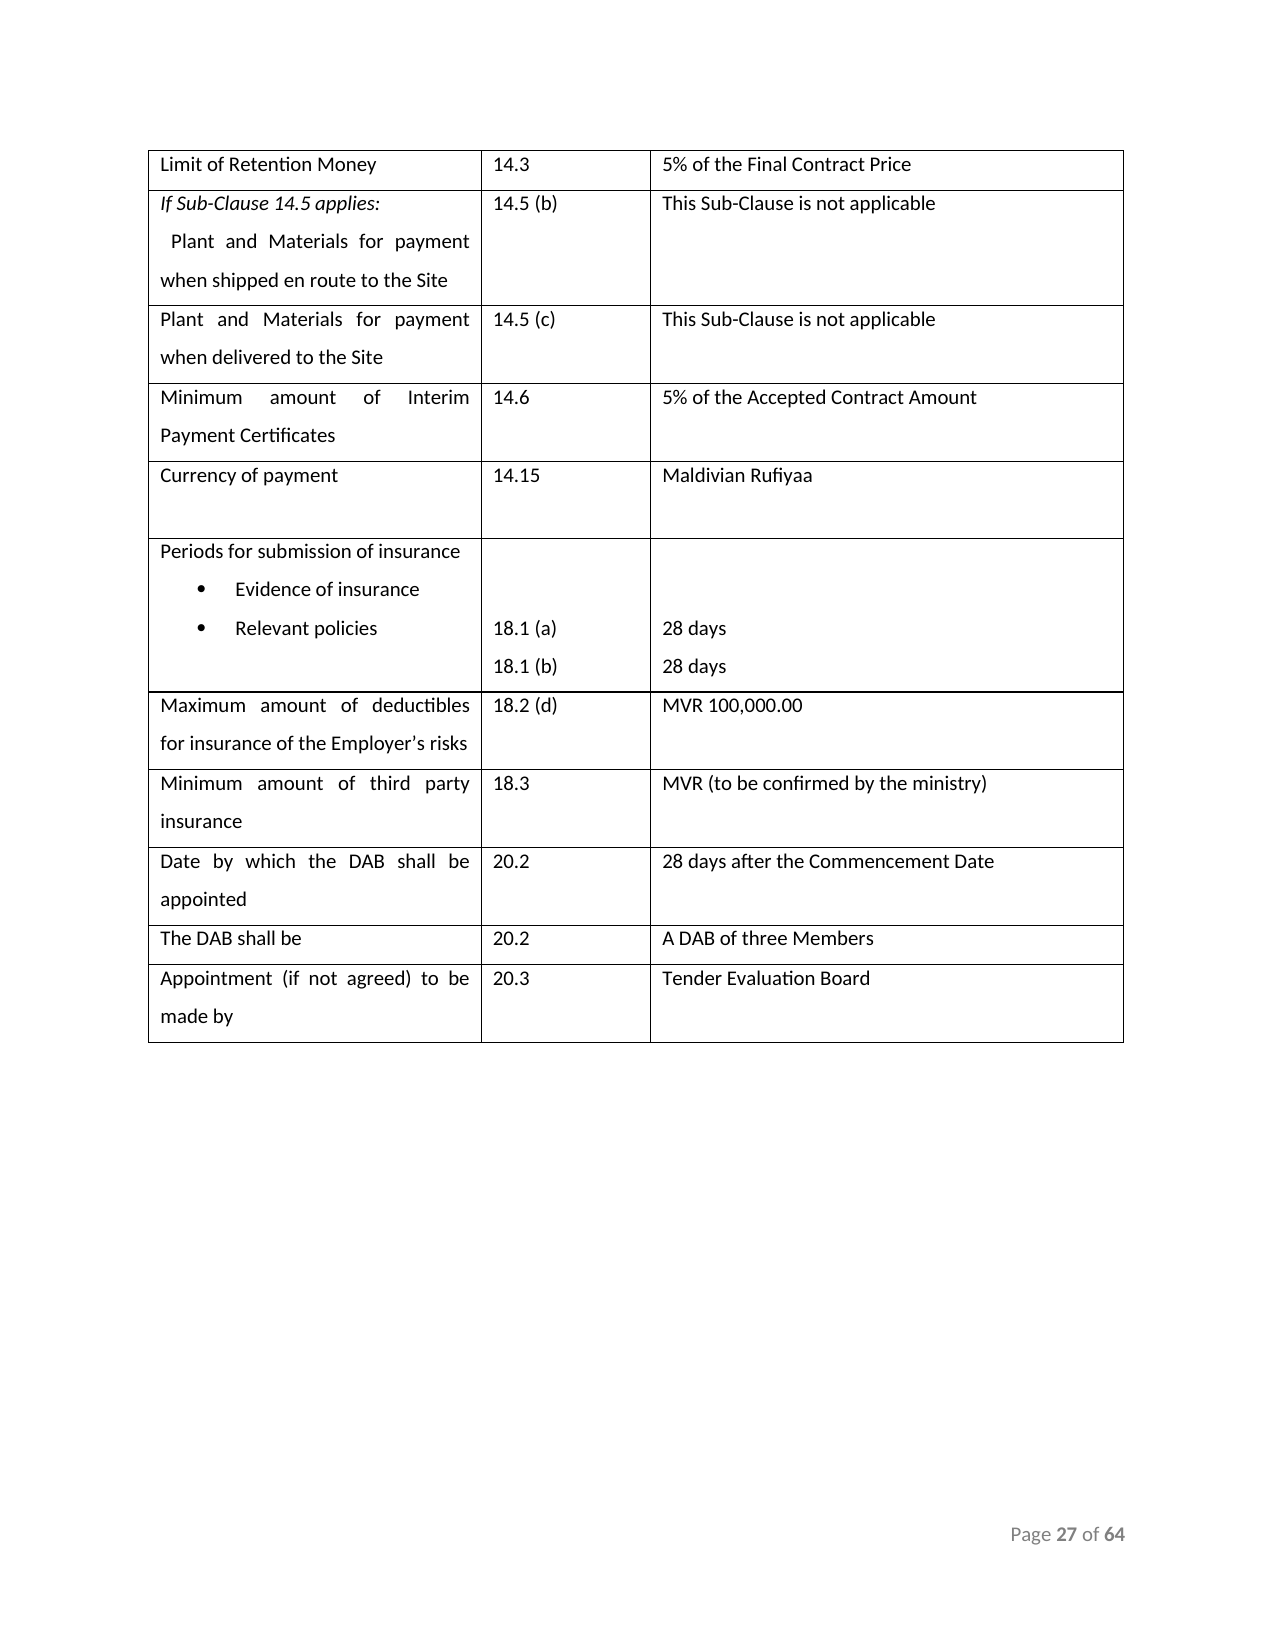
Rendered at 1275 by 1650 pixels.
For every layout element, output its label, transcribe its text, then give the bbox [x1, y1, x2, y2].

table_cell Minimum amount of third party insurance [149, 770, 481, 847]
table_cell Appointment (if not agreed) to be made by [149, 965, 481, 1042]
table_cell 20.3 [482, 965, 650, 1042]
table_cell 18.3 [482, 770, 650, 847]
table_cell Maldivian Rufiyaa [651, 462, 1123, 537]
table_cell Plant and Materials for payment when delivered to the Site [149, 306, 481, 383]
table_cell 14.5 (c) [482, 306, 650, 383]
table_cell 28 days 28 days [651, 539, 1123, 691]
table_cell 14.5 (b) [482, 191, 650, 305]
table_cell Minimum amount of Interim Payment Certificates [149, 384, 481, 461]
table_cell MVR (to be confirmed by the ministry) [651, 770, 1123, 847]
table_cell 20.2 [482, 848, 650, 924]
table_cell If Sub-Clause 14.5 applies: Plant and Materials for payment when shipped en route to the Site [149, 191, 481, 305]
table_cell Tender Evaluation Board [651, 965, 1123, 1042]
table_cell 14.15 [482, 462, 650, 537]
table_cell 28 days after the Commencement Date [651, 848, 1123, 924]
table_cell 20.2 [482, 926, 650, 964]
table_cell Periods for submission of insurance Evidence of insurance Relevant policies [149, 539, 481, 691]
table_cell 5% of the Final Contract Price [651, 151, 1123, 189]
table_cell This Sub-Clause is not applicable [651, 306, 1123, 383]
table_cell 18.2 (d) [482, 693, 650, 769]
table_cell Date by which the DAB shall be appointed [149, 848, 481, 924]
table_cell MVR 100,000.00 [651, 693, 1123, 769]
table_cell Maximum amount of deductibles for insurance of the Employer’s risks [149, 693, 481, 769]
table_cell This Sub-Clause is not applicable [651, 191, 1123, 305]
table_cell 14.3 [482, 151, 650, 189]
table_cell A DAB of three Members [651, 926, 1123, 964]
table_cell 5% of the Accepted Contract Amount [651, 384, 1123, 461]
table_cell 14.6 [482, 384, 650, 461]
table_cell Limit of Retention Money [149, 151, 481, 189]
table_cell Currency of payment [149, 462, 481, 537]
table_cell 18.1 (a) 18.1 (b) [482, 539, 650, 691]
table_cell The DAB shall be [149, 926, 481, 964]
